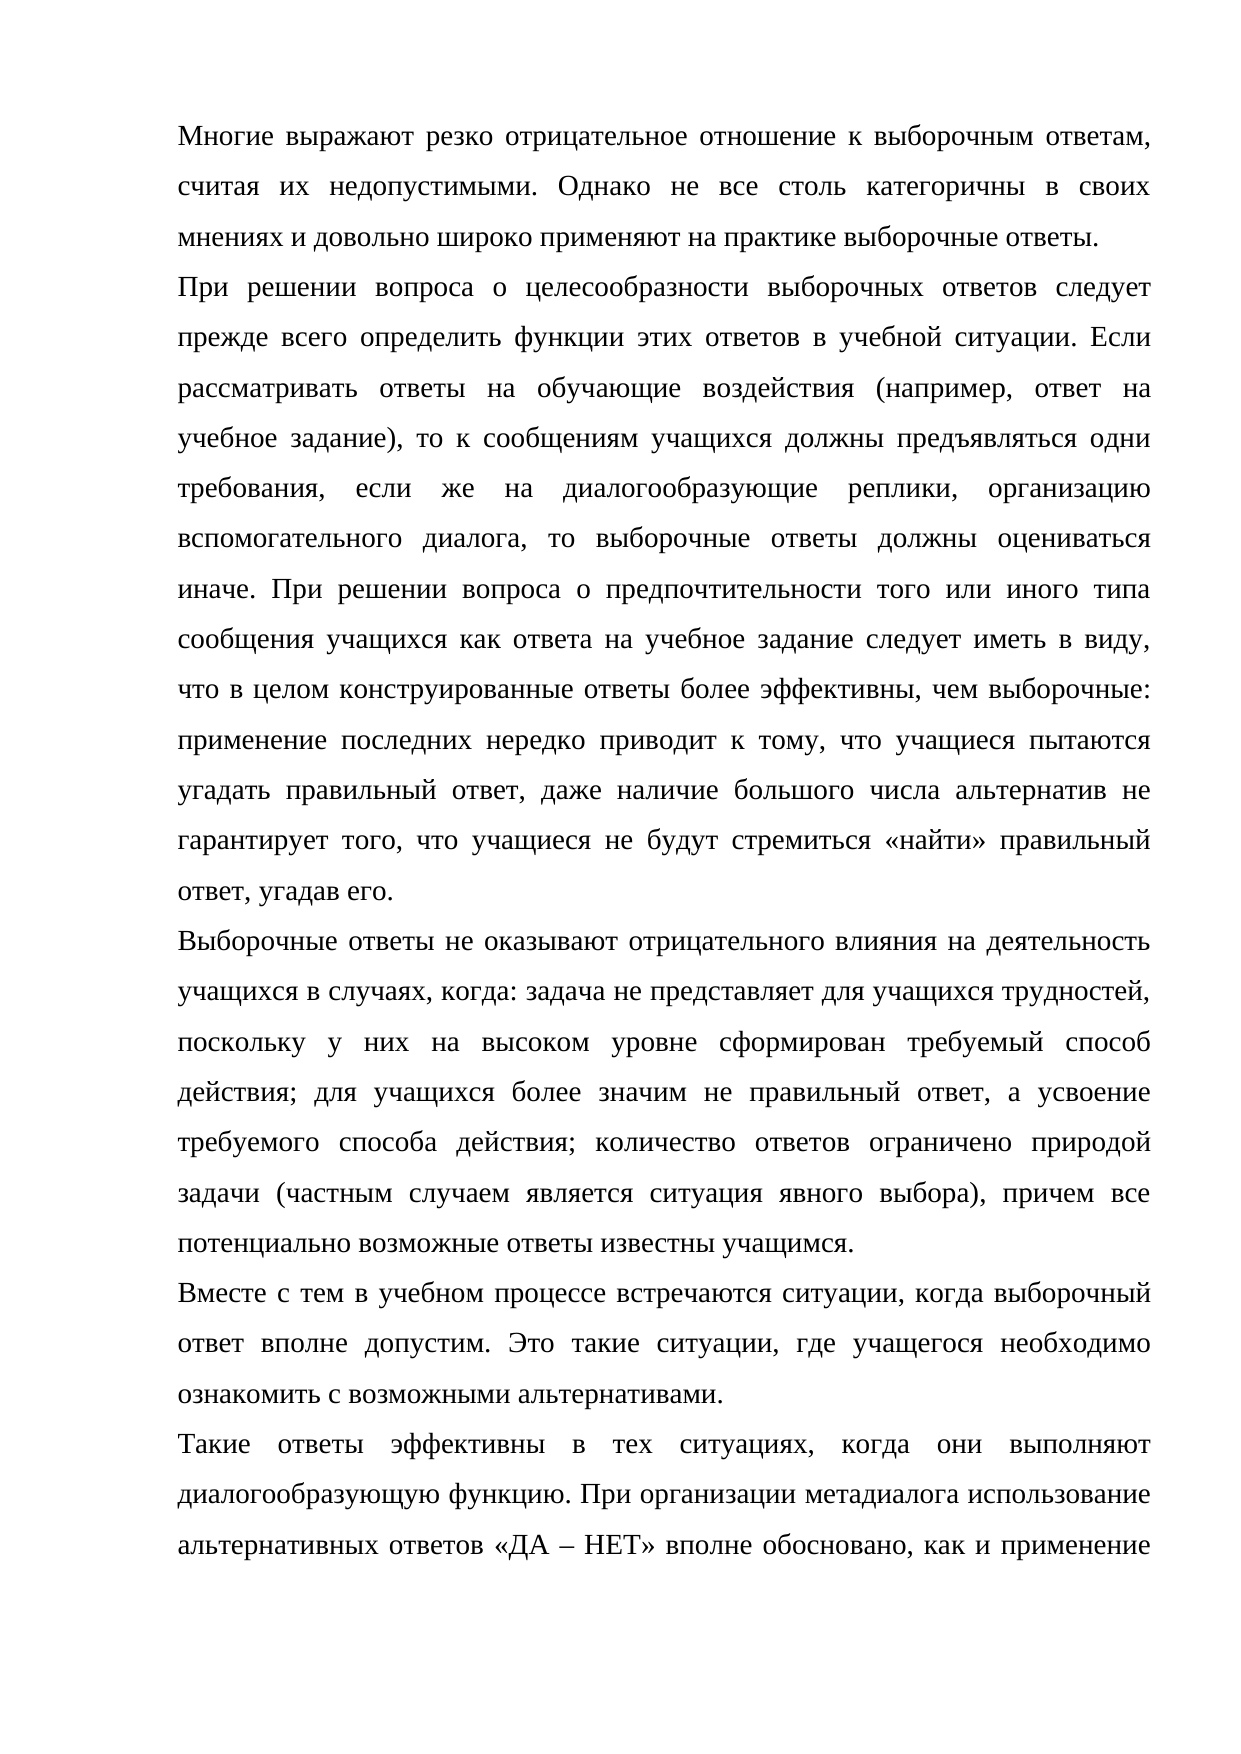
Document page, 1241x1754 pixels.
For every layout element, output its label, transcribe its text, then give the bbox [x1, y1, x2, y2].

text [177, 1426, 1152, 1560]
text Выборочные ответы не оказывают отрицательного влияния на деятельность учащихся в случаях, когда: задача не представляет для учащихся трудностей, поскольку у них на высоком уровне сформирован требуемый способ действия; для учащихся более значим не правильный ответ, а усвоение требуемого способа действия; количество ответов ограничено природой задачи (частным случаем является ситуация явного выбора), причем все потенциально возможные ответы известны учащимся. [177, 923, 1152, 1258]
text При решении вопроса о целесообразности выборочных ответов следует прежде всего определить функции этих ответов в учебной ситуации. Если рассматривать ответы на обучающие воздействия (например, ответ на учебное задание), то к сообщениям учащихся должны предъявляться одни требования, если же на диалогообразующие реплики, организацию вспомогательного диалога, то выборочные ответы должны оцениваться иначе. При решении вопроса о предпочтительности того или иного типа сообщения учащихся как ответа на учебное задание следует иметь в виду, что в целом конструированные ответы более эффективны, чем выборочные: применение последних нередко приводит к тому, что учащиеся пытаются угадать правильный ответ, даже наличие большого числа альтернатив не гарантирует того, что учащиеся не будут стремиться «найти» правильный ответ, угадав его. [177, 269, 1152, 906]
text Вместе с тем в учебном процессе встречаются ситуации, когда выборочный ответ вполне допустим. Это такие ситуации, где учащегося необходимо ознакомить с возможными альтернативами. [177, 1275, 1152, 1409]
text Многие выражают резко отрицательное отношение к выборочным ответам, считая их недопустимыми. Однако не все столь категоричны в своих мнениях и довольно широко применяют на практике выборочные ответы. [177, 118, 1152, 252]
